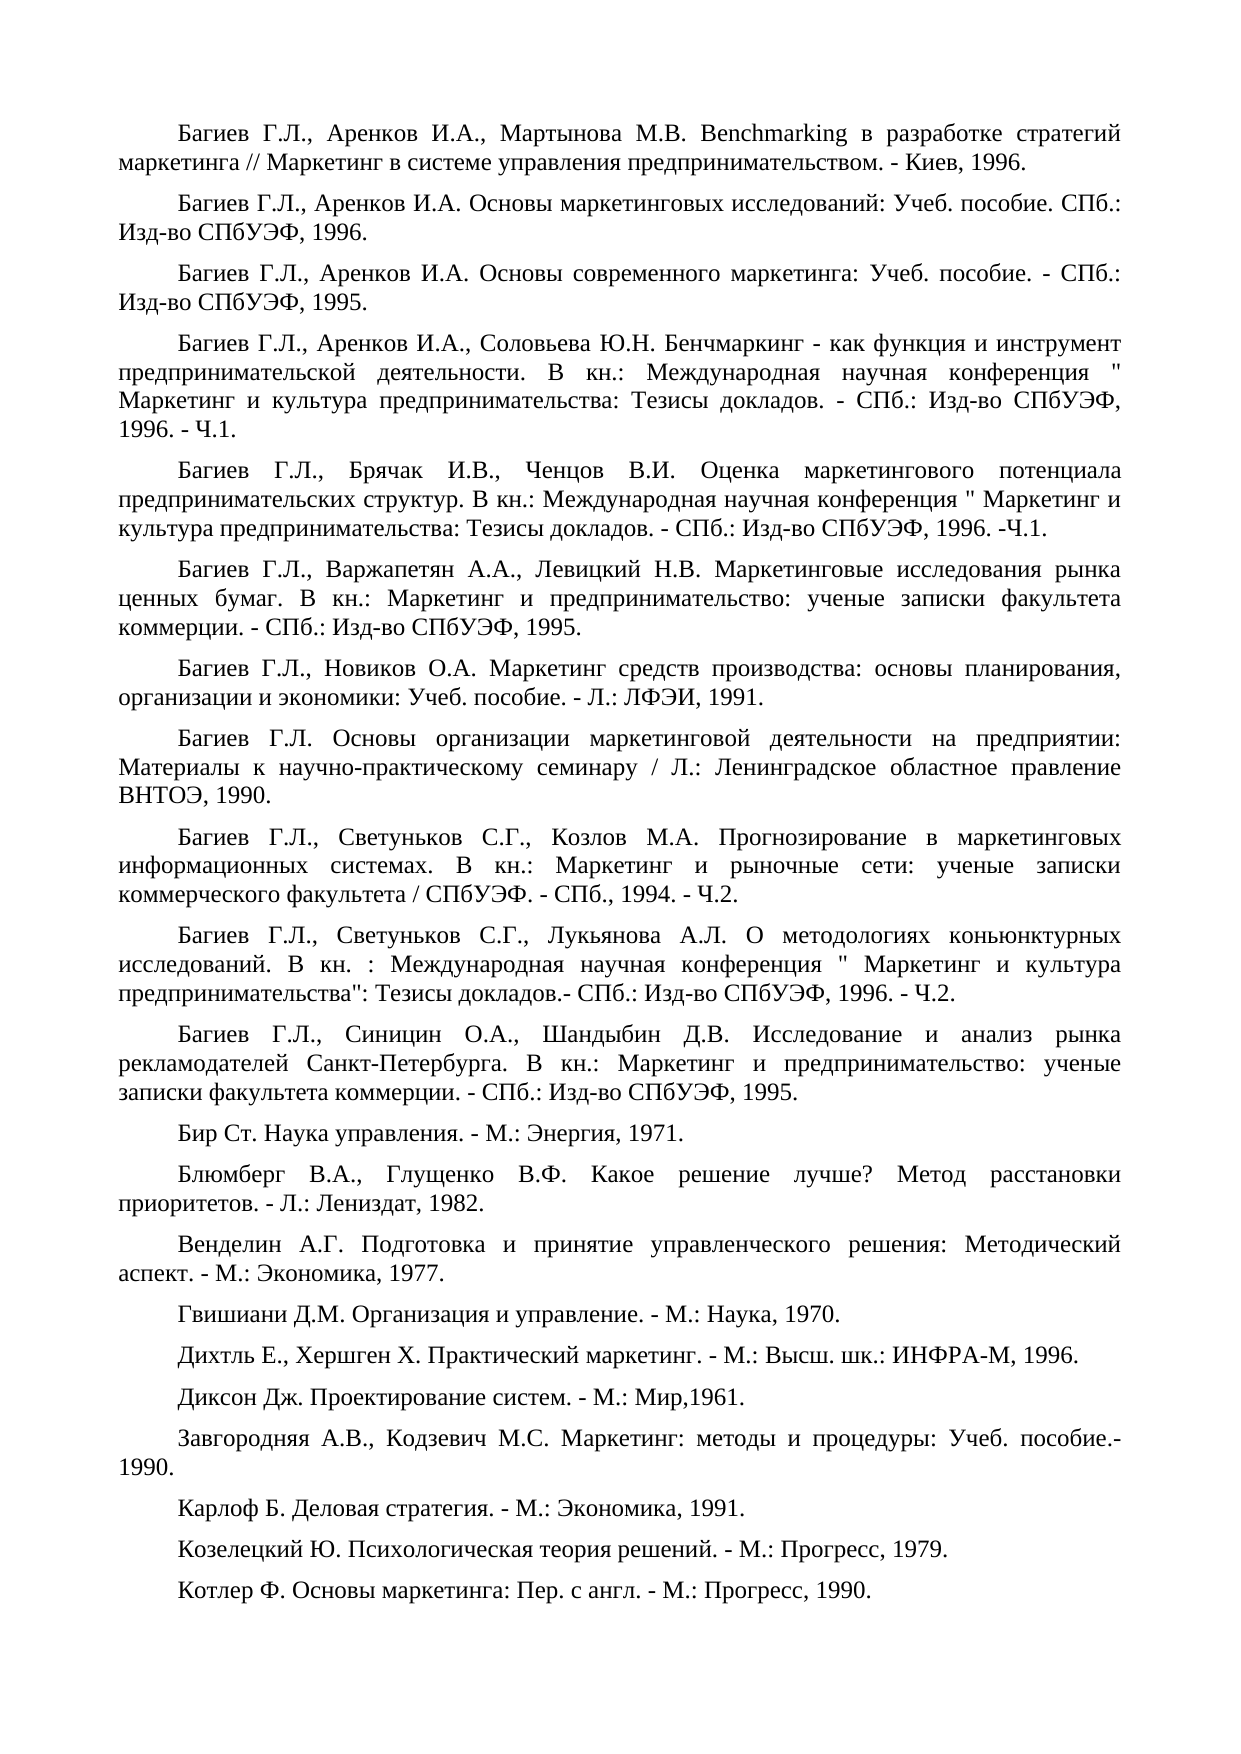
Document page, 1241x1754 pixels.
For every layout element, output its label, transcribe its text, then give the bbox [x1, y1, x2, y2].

text Козелецкий Ю. Психологическая теория решений. - М.: Прогресс, 1979. [118, 1534, 1122, 1563]
text Багиев Г.Л., Брячак И.В., Ченцов В.И. Оценка маркетингового потенциала предпринимательских структур. В кн.: Международная научная конференция " Маркетинг и культура предпринимательства: Тезисы докладов. - СПб.: Изд-во СПбУЭФ, 1996. -Ч.1. [118, 456, 1122, 542]
text Бир Ст. Наука управления. - М.: Энергия, 1971. [118, 1118, 1122, 1147]
text Багиев Г.Л., Аренков И.А. Основы современного маркетинга: Учеб. пособие. - СПб.: Изд-во СПбУЭФ, 1995. [118, 258, 1122, 316]
text Карлоф Б. Деловая стратегия. - М.: Экономика, 1991. [118, 1493, 1122, 1522]
text Багиев Г.Л., Аренков И.А. Основы маркетинговых исследований: Учеб. пособие. СПб.: Изд-во СПбУЭФ, 1996. [118, 188, 1122, 246]
text Котлер Ф. Основы маркетинга: Пер. с англ. - М.: Прогресс, 1990. [118, 1576, 1122, 1604]
text Диксон Дж. Проектирование систем. - М.: Мир,1961. [118, 1382, 1122, 1411]
text Багиев Г.Л., Светуньков С.Г., Козлов М.А. Прогнозирование в маркетинговых информационных системах. В кн.: Маркетинг и рыночные сети: ученые записки коммерческого факультета / СПбУЭФ. - СПб., 1994. - Ч.2. [118, 822, 1122, 908]
text Багиев Г.Л., Варжапетян А.А., Левицкий Н.В. Маркетинговые исследования рынка ценных бумаг. В кн.: Маркетинг и предпринимательство: ученые записки факультета коммерции. - СПб.: Изд-во СПбУЭФ, 1995. [118, 554, 1122, 641]
text Багиев Г.Л., Синицин О.А., Шандыбин Д.В. Исследование и анализ рынка рекламодателей Санкт-Петербурга. В кн.: Маркетинг и предпринимательство: ученые записки факультета коммерции. - СПб.: Изд-во СПбУЭФ, 1995. [118, 1019, 1122, 1106]
text Багиев Г.Л., Аренков И.А., Мартынова М.В. Benchmarking в разработке стратегий маркетинга // Маркетинг в системе управления предпринимательством. - Киев, 1996. [118, 118, 1122, 176]
text Дихтль Е., Хершген Х. Практический маркетинг. - М.: Высш. шк.: ИНФРА-М, 1996. [118, 1341, 1122, 1369]
text Венделин А.Г. Подготовка и принятие управленческого решения: Методический аспект. - М.: Экономика, 1977. [118, 1229, 1122, 1287]
text Багиев Г.Л., Новиков О.А. Маркетинг средств производства: основы планирования, организации и экономики: Учеб. пособие. - Л.: ЛФЭИ, 1991. [118, 653, 1122, 711]
text Багиев Г.Л., Аренков И.А., Соловьева Ю.Н. Бенчмаркинг - как функция и инструмент предпринимательской деятельности. В кн.: Международная научная конференция " Маркетинг и культура предпринимательства: Тезисы докладов. - СПб.: Изд-во СПбУЭФ, 1996. - Ч.1. [118, 328, 1122, 443]
text Блюмберг В.А., Глущенко В.Ф. Какое решение лучше? Метод расстановки приоритетов. - Л.: Лениздат, 1982. [118, 1159, 1122, 1217]
text Багиев Г.Л. Основы организации маркетинговой деятельности на предприятии: Материалы к научно-практическому семинару / Л.: Ленинградское областное правление ВНТОЭ, 1990. [118, 723, 1122, 809]
text Завгородняя А.В., Кодзевич М.С. Маркетинг: методы и процедуры: Учеб. пособие.- 1990. [118, 1423, 1122, 1481]
text Багиев Г.Л., Светуньков С.Г., Лукьянова А.Л. О методологиях коньюнктурных исследований. В кн. : Международная научная конференция " Маркетинг и культура предпринимательства": Тезисы докладов.- СПб.: Изд-во СПбУЭФ, 1996. - Ч.2. [118, 921, 1122, 1007]
text Гвишиани Д.М. Организация и управление. - М.: Наука, 1970. [118, 1299, 1122, 1328]
